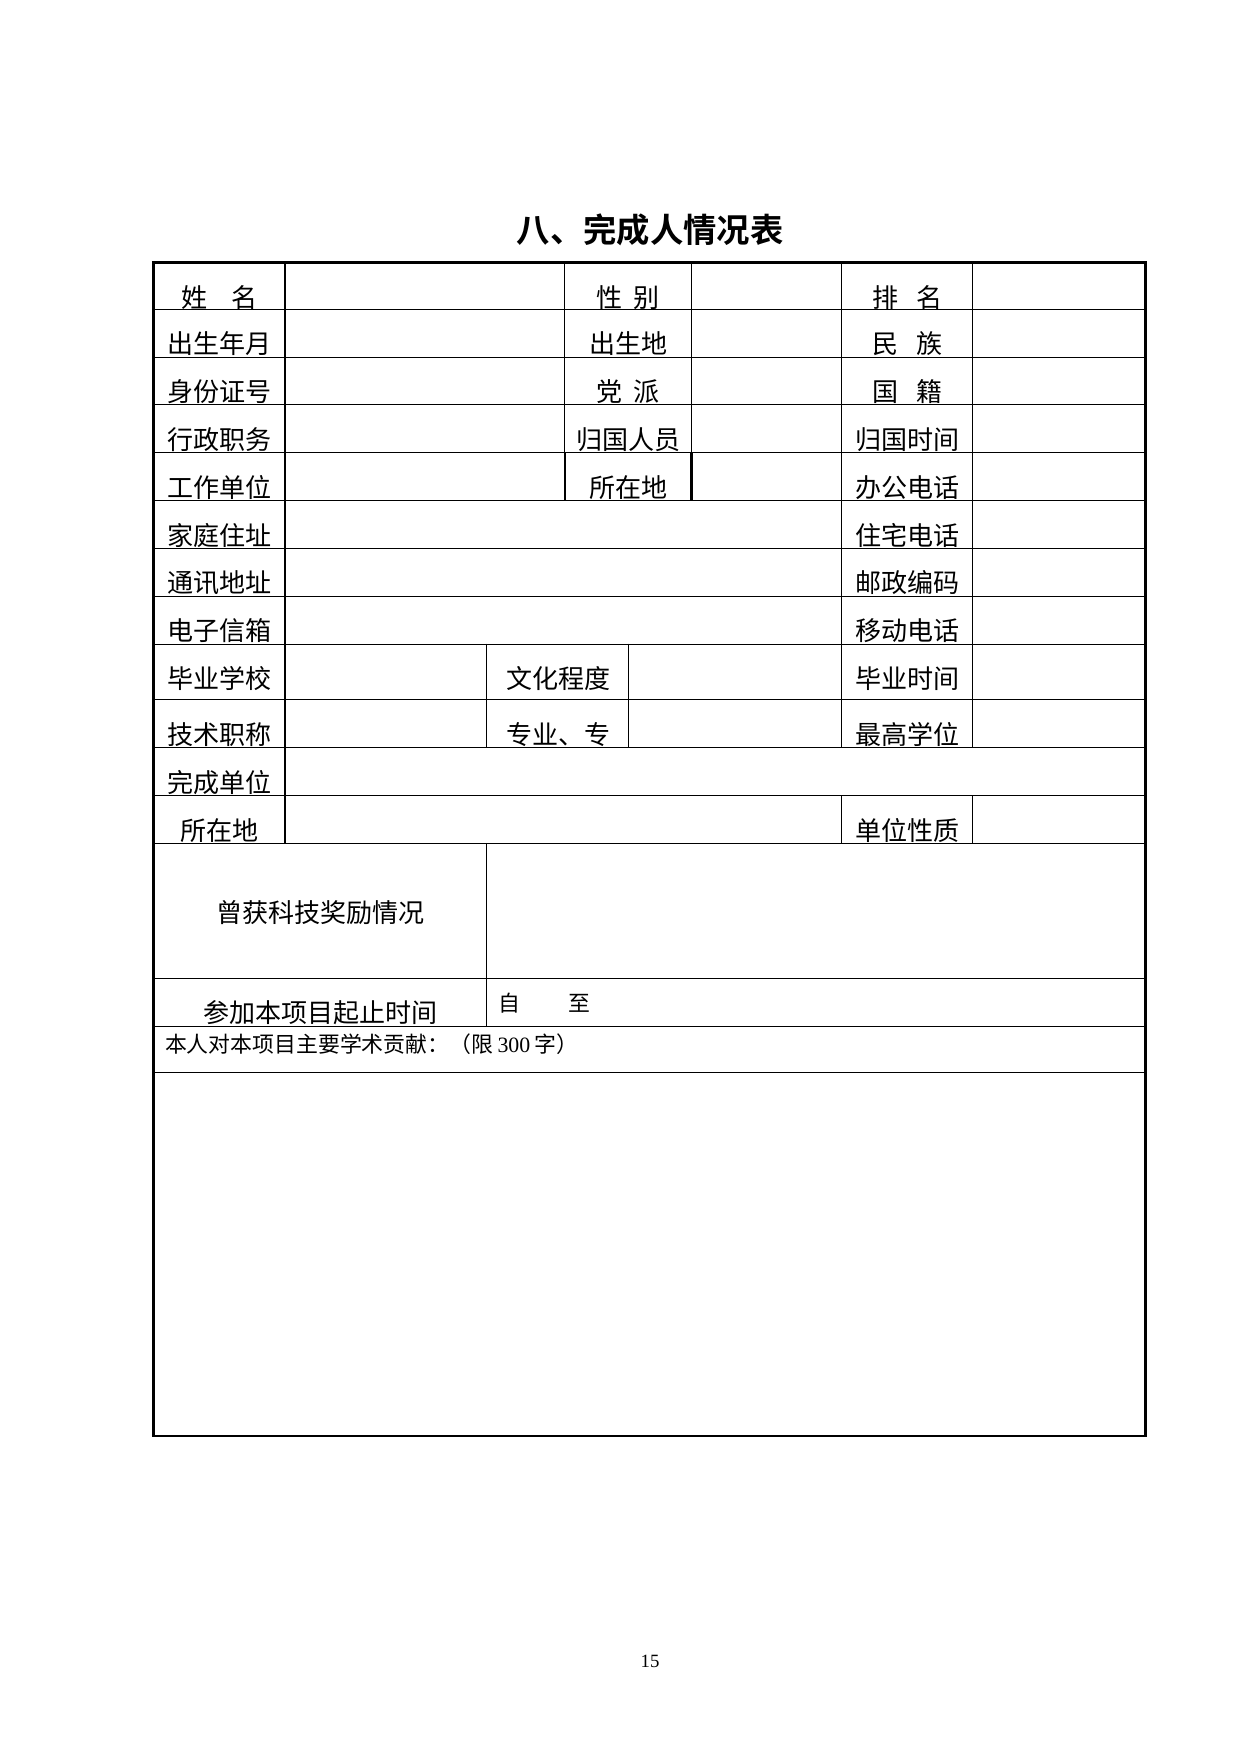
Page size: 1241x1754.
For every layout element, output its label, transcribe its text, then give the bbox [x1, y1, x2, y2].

table_cell [692, 405, 841, 452]
table_cell [286, 796, 841, 843]
table_cell 党 派 [565, 358, 691, 404]
table_cell 技术职称 [155, 700, 284, 747]
table_cell 所在地 [155, 796, 284, 843]
table_header [973, 264, 1144, 309]
table_header 排 名 [842, 264, 972, 309]
table_cell [973, 358, 1144, 404]
table_cell [692, 358, 841, 404]
table_header [286, 264, 564, 309]
table_cell 出生年月 [155, 310, 284, 357]
table_cell [973, 700, 1144, 747]
table_cell 住宅电话 [842, 501, 972, 548]
table_cell 归国时间 [842, 405, 972, 452]
table_cell 通讯地址 [155, 549, 284, 596]
table_cell 所在地 [566, 453, 690, 500]
table_cell 电子信箱 [155, 597, 284, 643]
table_cell 毕业时间 [842, 645, 972, 699]
table_cell [286, 597, 841, 643]
table_cell [973, 796, 1144, 843]
table_cell [973, 549, 1144, 596]
table_header 性 别 [565, 264, 691, 309]
table_cell 曾获科技奖励情况 [155, 844, 486, 978]
table_cell 本人对本项目主要学术贡献：（限300字） [155, 1027, 1144, 1072]
table_header 姓 名 [155, 264, 284, 309]
table_cell [286, 501, 841, 548]
table_cell 身份证号 [155, 358, 284, 404]
table_cell [487, 844, 1144, 978]
table_cell 出生地 [565, 310, 691, 357]
subtitle 八、完成人情况表 [148, 196, 1152, 261]
table_cell 家庭住址 [155, 501, 284, 548]
table_cell 办公电话 [842, 453, 972, 500]
table_cell [973, 453, 1144, 500]
table_cell [286, 700, 486, 747]
table_cell 移动电话 [842, 597, 972, 643]
table_cell [286, 405, 564, 452]
table_cell [286, 549, 841, 596]
table_cell [286, 358, 564, 404]
table_cell [286, 453, 564, 500]
table_cell [973, 645, 1144, 699]
table_cell 国 籍 [842, 358, 972, 404]
table_cell [973, 405, 1144, 452]
table_cell 自 至 [487, 979, 1144, 1026]
table_cell [629, 645, 841, 699]
table_cell [286, 310, 564, 357]
table_cell [693, 453, 841, 500]
table_cell 归国人员 [565, 405, 691, 452]
table_cell 最高学位 [842, 700, 972, 747]
table_cell 完成单位 [155, 748, 284, 795]
table_header [692, 264, 841, 309]
table_cell 工作单位 [155, 453, 284, 500]
table_cell [692, 310, 841, 357]
table_cell 邮政编码 [842, 549, 972, 596]
table_cell 文化程度 [487, 645, 628, 699]
table_cell [973, 501, 1144, 548]
table_cell 民 族 [842, 310, 972, 357]
table_cell 毕业学校 [155, 645, 284, 699]
table_cell 参加本项目起止时间 [155, 979, 486, 1026]
table_cell [155, 1073, 1144, 1435]
table_cell [973, 310, 1144, 357]
table_cell [286, 748, 1144, 795]
table_cell 专业、专长 [487, 700, 628, 747]
table_cell 行政职务 [155, 405, 284, 452]
table_cell 单位性质 [842, 796, 972, 843]
table_cell [286, 645, 486, 699]
table_cell [629, 700, 841, 747]
table_cell [973, 597, 1144, 643]
